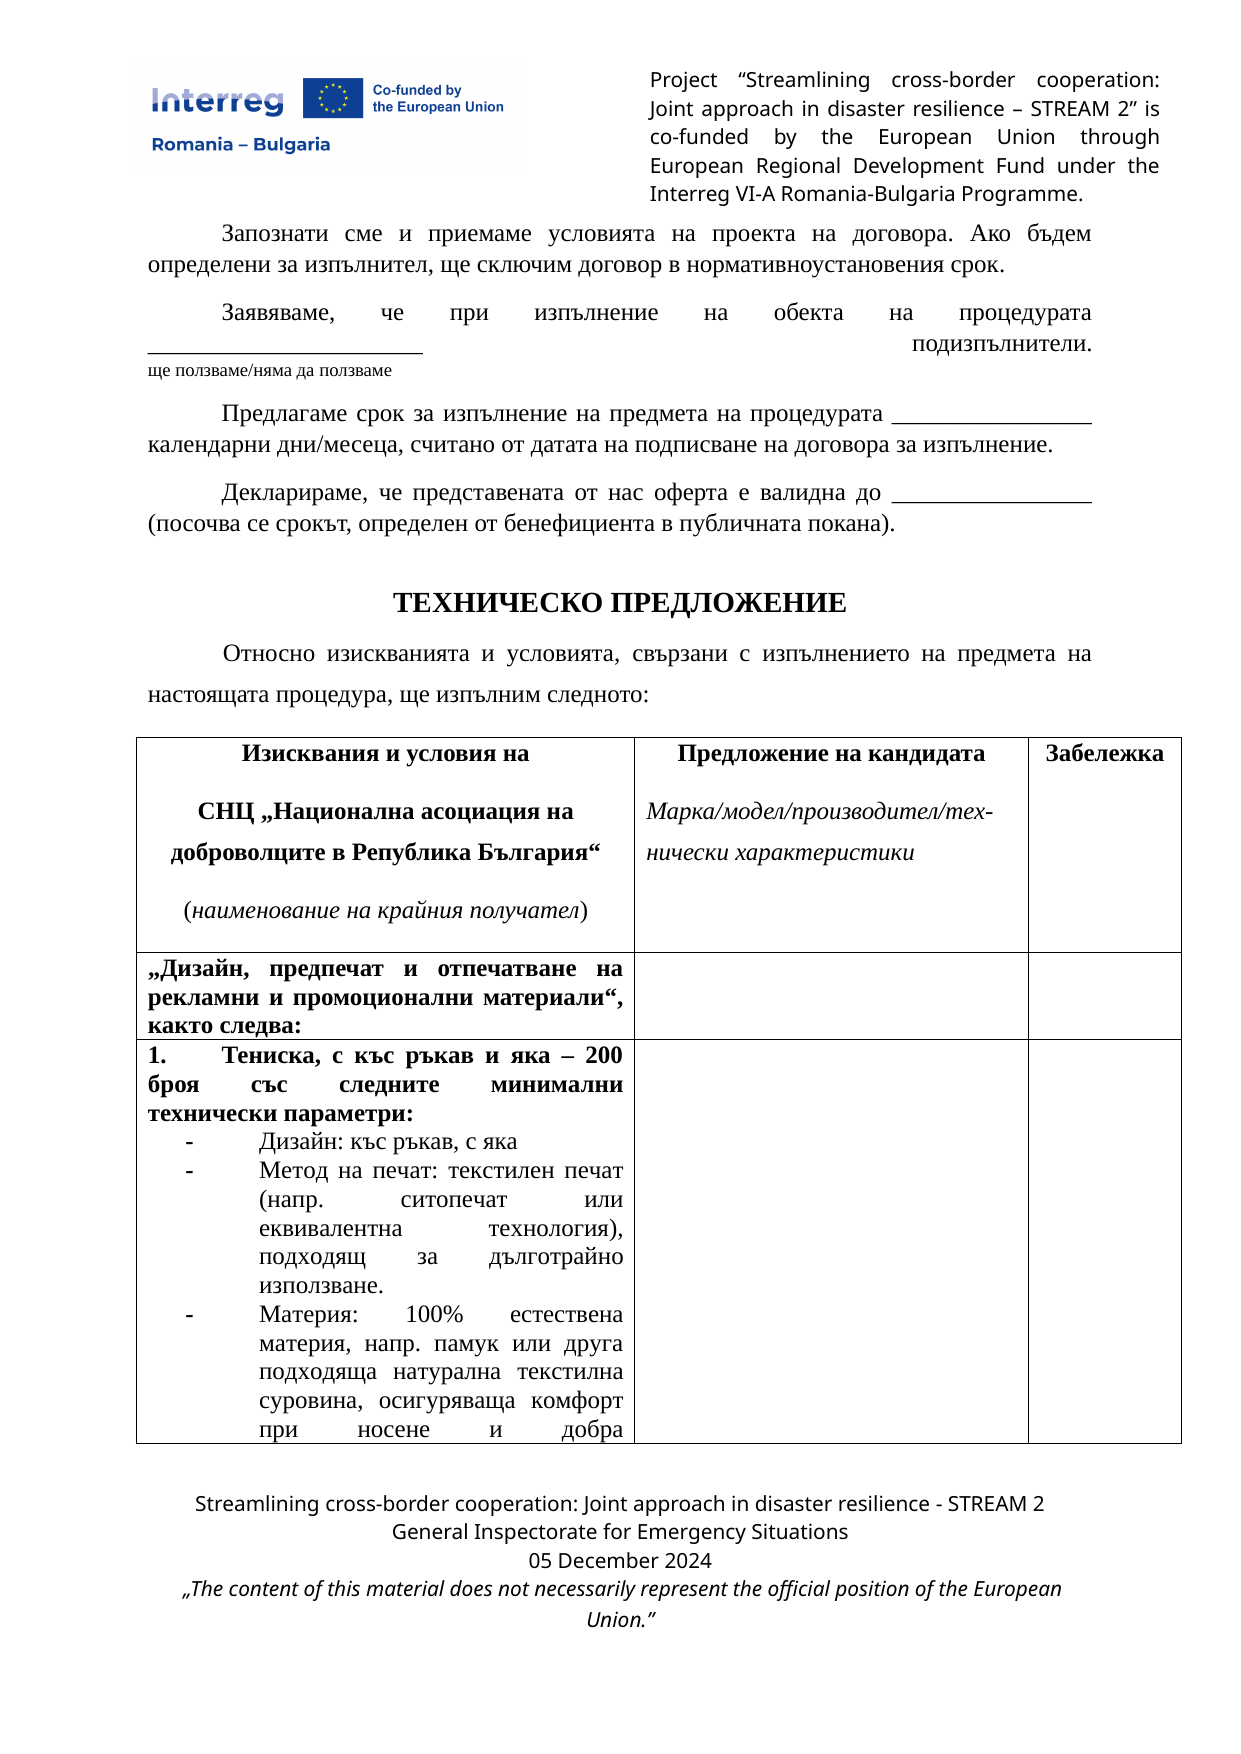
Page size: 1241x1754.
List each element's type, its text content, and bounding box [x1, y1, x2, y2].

table_cell „Дизайн, предпечат и отпечатване на рекламни и промоционални материали“, както следва: [137, 953, 634, 1039]
table_cell [1029, 1040, 1181, 1443]
text Декларираме, че представената от нас оферта е валидна до ________________ (посочва се срокът, определен от бенефициента в публичната покана). [148, 477, 1093, 537]
table_cell [1029, 953, 1181, 1039]
text Относно изискванията и условията, свързани с изпълнението на предмета на настоящата процедура, ще изпълним следното: [148, 638, 1093, 717]
text ТЕХНИЧЕСКО ПРЕДЛОЖЕНИЕ [148, 585, 1093, 618]
text Предлагаме срок за изпълнение на предмета на процедурата ________________ календарни дни/месеца, считано от датата на подписване на договора за изпълнение. [148, 398, 1093, 458]
table_header Изисквания и условия на СНЦ „Национална асоциация на доброволците в Република България“ (наименование на крайния получател) [137, 738, 634, 952]
text Заявяваме, че при изпълнение на обекта на процедурата ______________________ подизпълнители. ще ползваме/няма да ползваме [148, 297, 1093, 380]
table_cell [635, 1040, 1028, 1443]
table_header Предложение на кандидата Марка/модел/производител/тех-нически характеристики [635, 738, 1028, 952]
text Запознати сме и приемаме условията на проекта на договора. Ако бъдем определени за изпълнител, ще сключим договор в нормативноустановения срок. [148, 218, 1093, 278]
picture [132, 58, 524, 176]
table_header Забележка [1029, 738, 1181, 952]
table_cell [635, 953, 1028, 1039]
